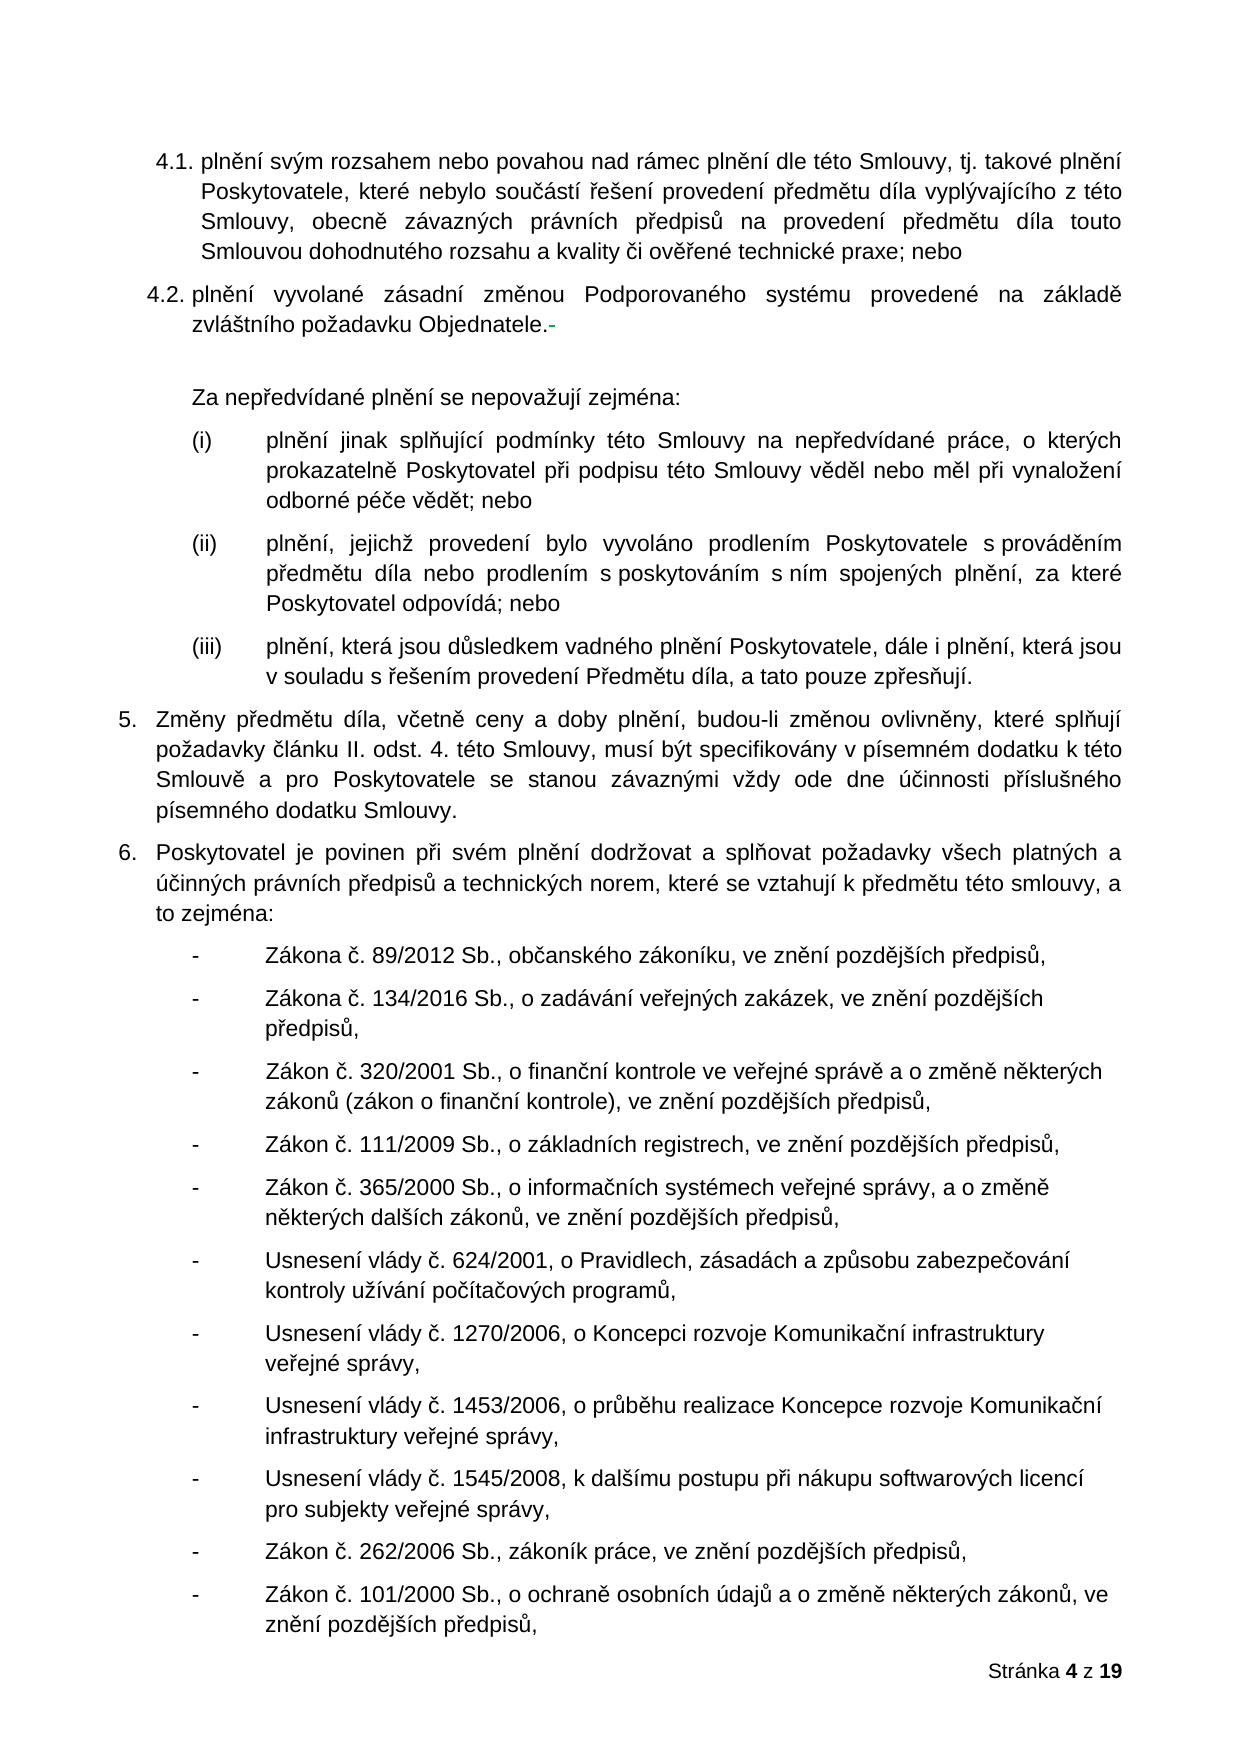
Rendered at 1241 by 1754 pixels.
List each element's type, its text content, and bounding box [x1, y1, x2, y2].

text - Zákon č. 101/2000 Sb., o ochraně osobních údajů a o změně některých zákonů, ve znění pozdějších předpisů, [192, 1581, 1122, 1638]
text - Usnesení vlády č. 1270/2006, o Koncepci rozvoje Komunikační infrastruktury veřejné správy, [192, 1319, 1122, 1376]
text (i) plnění jinak splňující podmínky této Smlouvy na nepředvídané práce, o kterých prokazatelně Poskytovatel při podpisu této Smlouvy věděl nebo měl při vynaložení odborné péče vědět; nebo [192, 427, 1122, 514]
text (ii) plnění, jejichž provedení bylo vyvoláno prodlením Poskytovatele s prováděním předmětu díla nebo prodlením s poskytováním s ním spojených plnění, za které Poskytovatel odpovídá; nebo [192, 530, 1122, 617]
text - Zákon č. 365/2000 Sb., o informačních systémech veřejné správy, a o změně některých dalších zákonů, ve znění pozdějších předpisů, [192, 1174, 1122, 1230]
list plnění vyvolané zásadní změnou Podporovaného systému provedené na základě zvláštního požadavku Objednatele. [147, 281, 1122, 338]
text - Zákon č. 111/2009 Sb., o základních registrech, ve znění pozdějších předpisů, [192, 1131, 1122, 1157]
list plnění svým rozsahem nebo povahou nad rámec plnění dle této Smlouvy, tj. takové plnění Poskytovatele, které nebylo součástí řešení provedení předmětu díla vyplývajícího z této Smlouvy, obecně závazných právních předpisů na provedení předmětu díla touto Smlouvou dohodnutého rozsahu a kvality či ověřené technické praxe; nebo [156, 148, 1122, 265]
text Za nepředvídané plnění se nepovažují zejména: [192, 354, 1122, 411]
text - Usnesení vlády č. 1453/2006, o průběhu realizace Koncepce rozvoje Komunikační infrastruktury veřejné správy, [192, 1392, 1122, 1449]
text - Zákon č. 262/2006 Sb., zákoník práce, ve znění pozdějších předpisů, [192, 1538, 1122, 1565]
text - Zákona č. 134/2016 Sb., o zadávání veřejných zakázek, ve znění pozdějších předpisů, [192, 985, 1122, 1042]
list Změny předmětu díla, včetně ceny a doby plnění, budou-li změnou ovlivněny, které splňují požadavky článku II. odst. 4. této Smlouvy, musí být specifikovány v písemném dodatku k této Smlouvě a pro Poskytovatele se stanou závaznými vždy ode dne účinnosti příslušného písemného dodatku Smlouvy. [118, 706, 1122, 823]
text - Usnesení vlády č. 624/2001, o Pravidlech, zásadách a způsobu zabezpečování kontroly užívání počítačových programů, [192, 1247, 1122, 1303]
list Poskytovatel je povinen při svém plnění dodržovat a splňovat požadavky všech platných a účinných právních předpisů a technických norem, které se vztahují k předmětu této smlouvy, a to zejména: [118, 839, 1122, 926]
text (iii) plnění, která jsou důsledkem vadného plnění Poskytovatele, dále i plnění, která jsou v souladu s řešením provedení Předmětu díla, a tato pouze zpřesňují. [192, 633, 1122, 690]
text - Zákona č. 89/2012 Sb., občanského zákoníku, ve znění pozdějších předpisů, [192, 942, 1122, 969]
text - Usnesení vlády č. 1545/2008, k dalšímu postupu při nákupu softwarových licencí pro subjekty veřejné správy, [192, 1465, 1122, 1522]
text - Zákon č. 320/2001 Sb., o finanční kontrole ve veřejné správě a o změně některých zákonů (zákon o finanční kontrole), ve znění pozdějších předpisů, [192, 1058, 1122, 1115]
